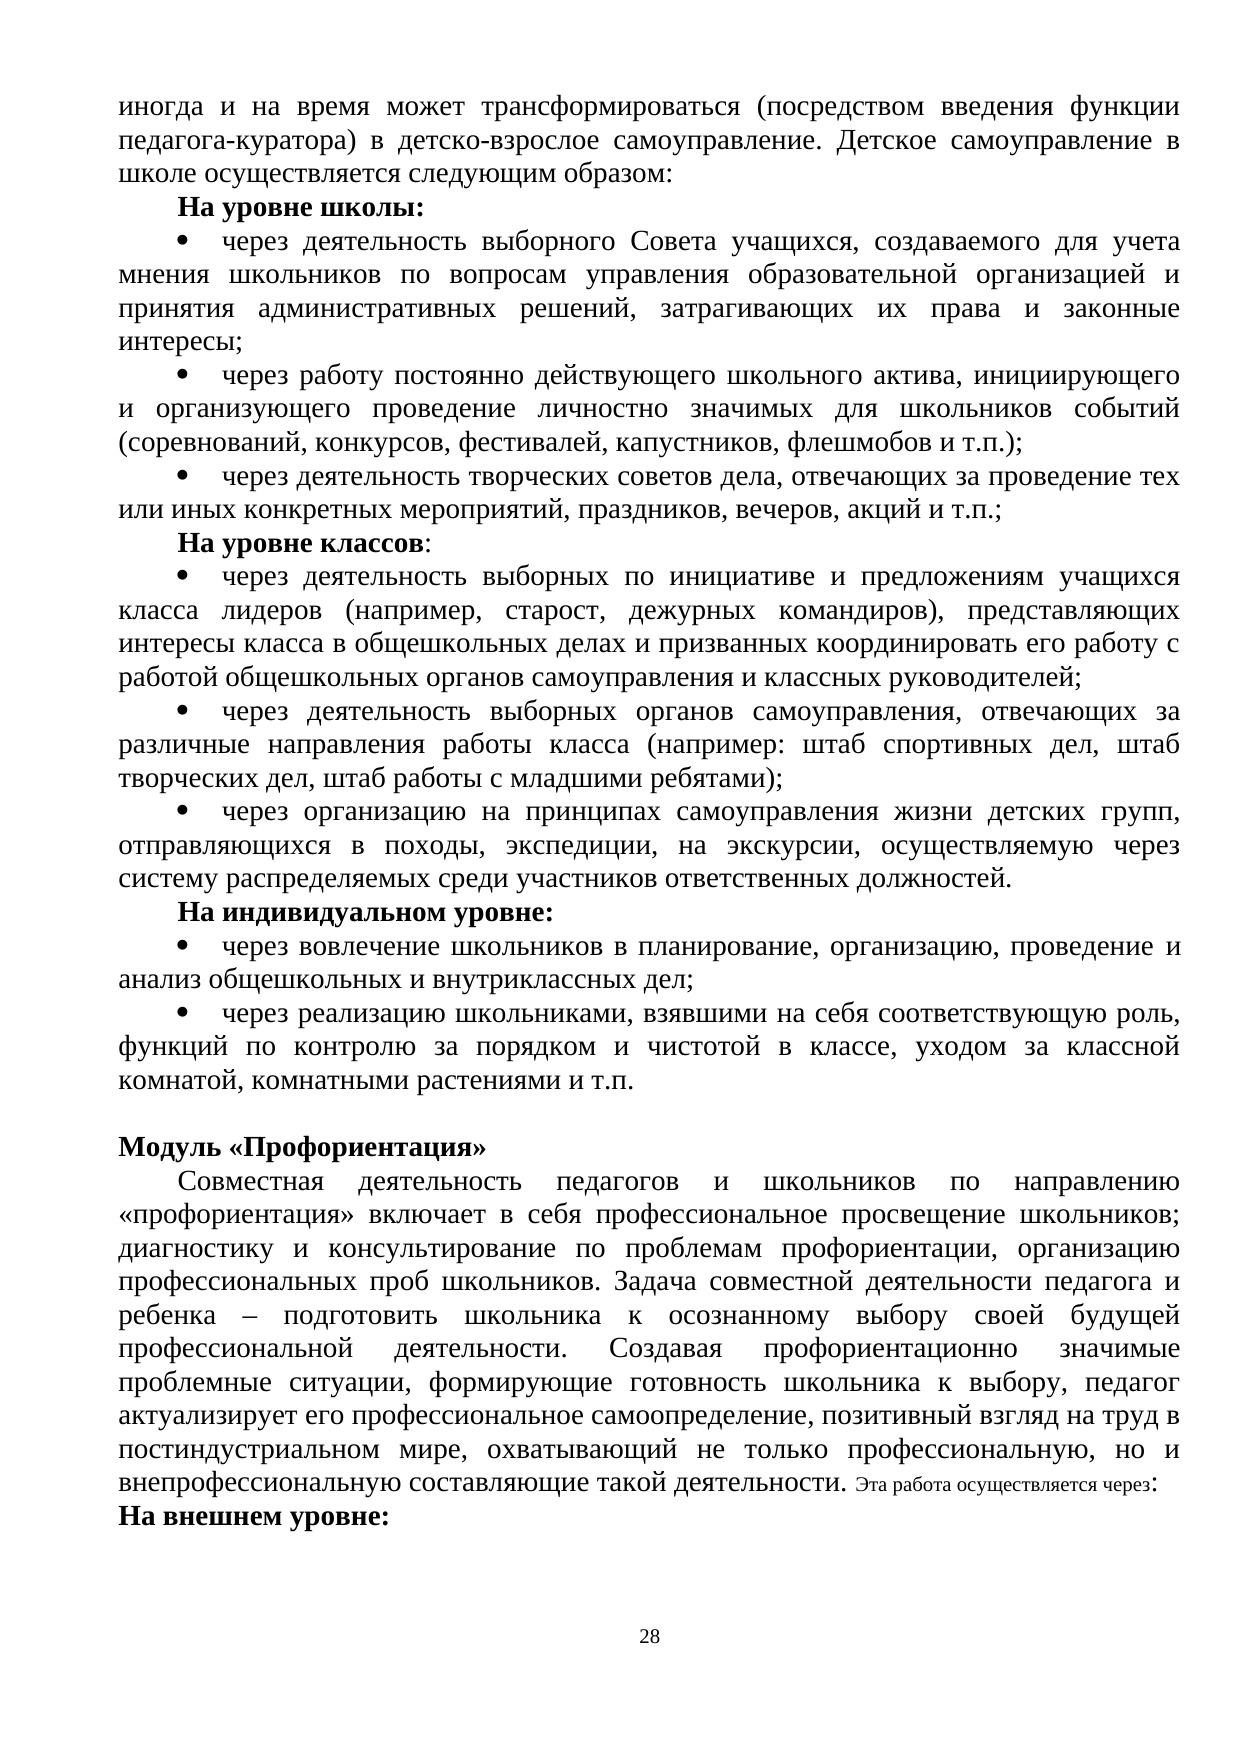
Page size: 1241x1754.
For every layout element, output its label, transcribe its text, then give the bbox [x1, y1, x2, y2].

text Совместная деятельность педагогов и школьников по направлению «профориентация» включает в себя профессиональное просвещение школьников; диагностику и консультирование по проблемам профориентации, организацию профессиональных проб школьников. Задача совместной деятельности педагога и ребенка – подготовить школьника к осознанному выбору своей будущей профессиональной деятельности. Создавая профориентационно значимые проблемные ситуации, формирующие готовность школьника к выбору, педагог актуализирует его профессиональное самоопределение, позитивный взгляд на труд в постиндустриальном мире, охватывающий не только профессиональную, но и внепрофессиональную составляющие такой деятельности. Эта работа осуществляется через: [118, 1163, 1181, 1498]
list через деятельность выборных по инициативе и предложениям учащихся класса лидеров (например, старост, дежурных командиров), представляющих интересы класса в общешкольных делах и призванных координировать его работу с работой общешкольных органов самоуправления и классных руководителей; [118, 558, 1181, 693]
list через деятельность выборного Совета учащихся, создаваемого для учета мнения школьников по вопросам управления образовательной организацией и принятия административных решений, затрагивающих их права и законные интересы; [118, 223, 1181, 357]
text На внешнем уровне: [118, 1498, 1181, 1532]
text Модуль «Профориентация» [118, 1129, 1181, 1163]
text На индивидуальном уровне: [118, 894, 1181, 928]
list через вовлечение школьников в планирование, организацию, проведение и анализ общешкольных и внутриклассных дел; [118, 928, 1181, 995]
list через деятельность творческих советов дела, отвечающих за проведение тех или иных конкретных мероприятий, праздников, вечеров, акций и т.п.; [118, 458, 1181, 525]
text На уровне школы: [118, 189, 1181, 223]
list через реализацию школьниками, взявшими на себя соответствующую роль, функций по контролю за порядком и чистотой в классе, уходом за классной комнатой, комнатными растениями и т.п. [118, 995, 1181, 1096]
list через организацию на принципах самоуправления жизни детских групп, отправляющихся в походы, экспедиции, на экскурсии, осуществляемую через систему распределяемых среди участников ответственных должностей. [118, 793, 1181, 894]
list через работу постоянно действующего школьного актива, инициирующего и организующего проведение личностно значимых для школьников событий (соревнований, конкурсов, фестивалей, капустников, флешмобов и т.п.); [118, 357, 1181, 458]
list через деятельность выборных органов самоуправления, отвечающих за различные направления работы класса (например: штаб спортивных дел, штаб творческих дел, штаб работы с младшими ребятами); [118, 693, 1181, 793]
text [118, 88, 1181, 189]
text На уровне классов: [118, 525, 1181, 558]
